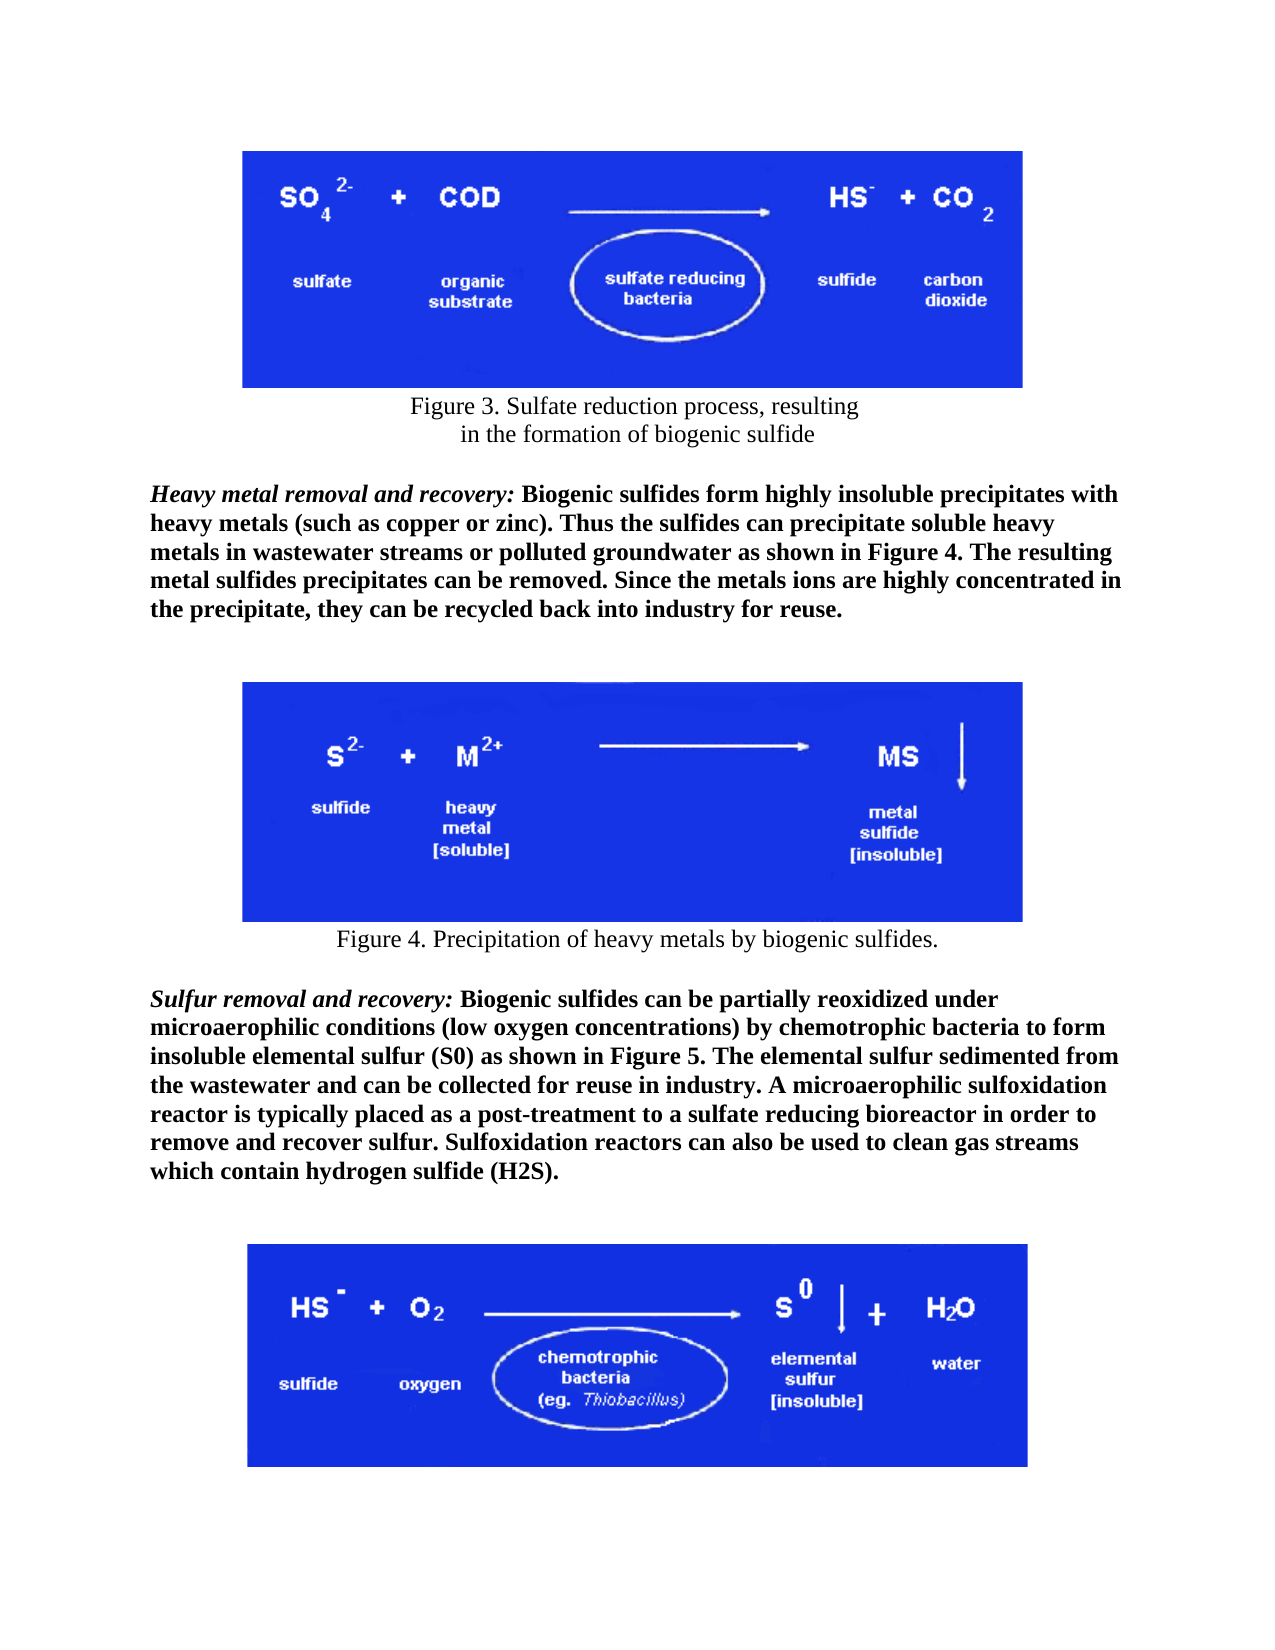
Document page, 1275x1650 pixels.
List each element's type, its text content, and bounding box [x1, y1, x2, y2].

picture [242, 682, 1023, 922]
table_header [145, 1214, 1130, 1468]
text Sulfur removal and recovery: Biogenic sulfides can be partially reoxidized under microaerophilic conditions (low oxygen concentrations) by chemotrophic bacteria to form insoluble elemental sulfur (S0) as shown in Figure 5. The elemental sulfur sedimented from the wastewater and can be collected for reuse in industry. A microaerophilic sulfoxidation reactor is typically placed as a post-treatment to a sulfate reducing bioreactor in order to remove and recover sulfur. Sulfoxidation reactors can also be used to clean gas streams which contain hydrogen sulfide (H2S). [150, 984, 1125, 1185]
picture [247, 1244, 1028, 1467]
table_cell Figure 3. Sulfate reduction process, resulting in the formation of biogenic sulfide [241, 389, 1034, 450]
table_header [241, 150, 1034, 389]
table_cell Figure 4. Precipitation of heavy metals by biogenic sulfides. [241, 923, 1034, 954]
text Heavy metal removal and recovery: Biogenic sulfides form highly insoluble precipitates with heavy metals (such as copper or zinc). Thus the sulfides can precipitate soluble heavy metals in wastewater streams or polluted groundwater as shown in Figure 4. The resulting metal sulfides precipitates can be removed. Since the metals ions are highly concentrated in the precipitate, they can be recycled back into industry for reuse. [150, 479, 1125, 623]
picture [242, 151, 1023, 388]
table_header [241, 652, 1034, 923]
